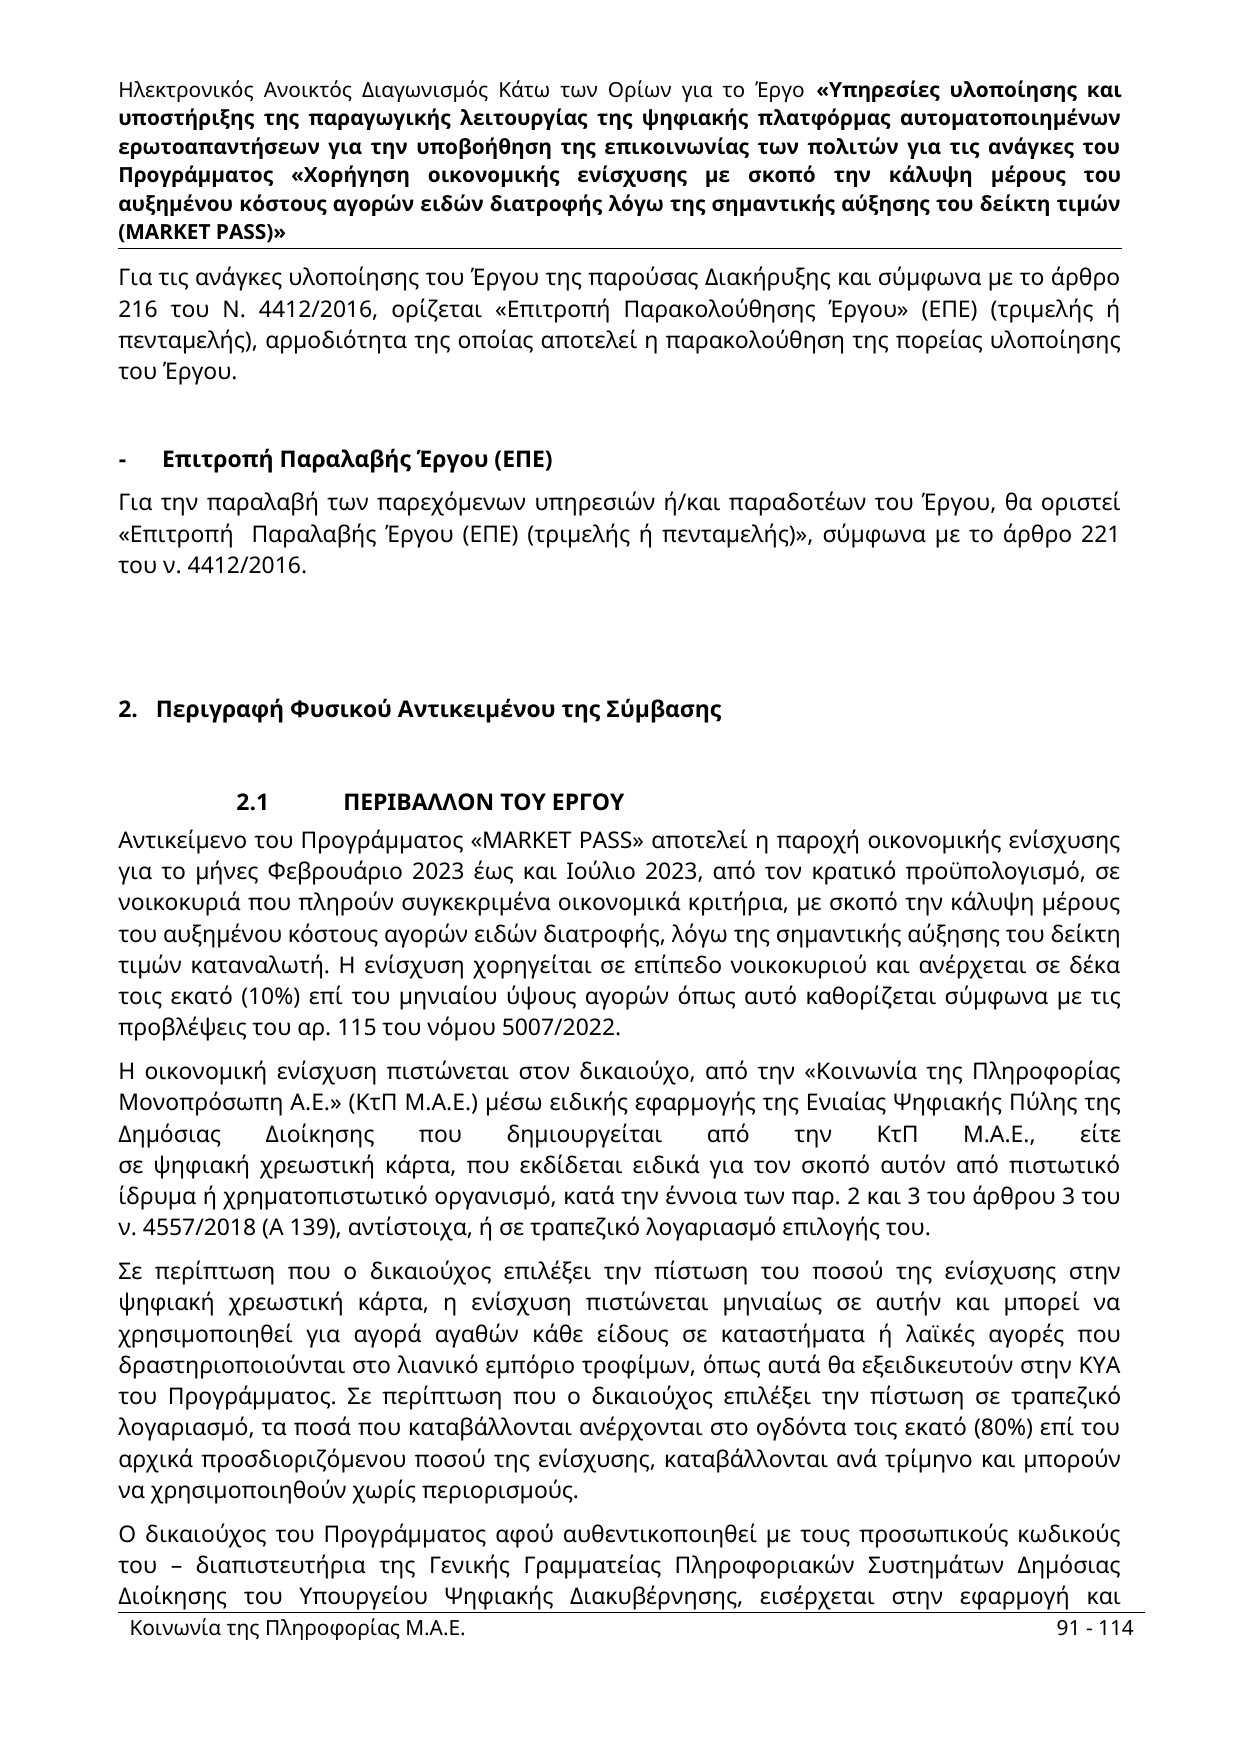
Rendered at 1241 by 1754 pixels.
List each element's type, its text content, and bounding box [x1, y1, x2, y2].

text Για την παραλαβή των παρεχόμενων υπηρεσιών ή/και παραδοτέων του Έργου, θα οριστεί «Επιτροπή Παραλαβής Έργου (ΕΠΕ) (τριμελής ή πενταμελής)», σύμφωνα με το άρθρο 221 του ν. 4412/2016. [118, 486, 1122, 580]
text Η οικονομική ενίσχυση πιστώνεται στον δικαιούχο, από την «Κοινωνία της Πληροφορίας Μονοπρόσωπη Α.Ε.» (ΚτΠ Μ.Α.Ε.) μέσω ειδικής εφαρμογής της Ενιαίας Ψηφιακής Πύλης της Δημόσιας Διοίκησης που δημιουργείται από την ΚτΠ Μ.Α.Ε., είτε σε ψηφιακή χρεωστική κάρτα, που εκδίδεται ειδικά για τον σκοπό αυτόν από πιστωτικό ίδρυμα ή χρηματοπιστωτικό οργανισμό, κατά την έννοια των παρ. 2 και 3 του άρθρου 3 του ν. 4557/2018 (Α 139), αντίστοιχα, ή σε τραπεζικό λογαριασμό επιλογής του. [118, 1055, 1122, 1242]
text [118, 1517, 1122, 1611]
text Αντικείμενο του Προγράμματος «MARKET PASS» αποτελεί η παροχή οικονομικής ενίσχυσης για το μήνες Φεβρουάριο 2023 έως και Ιούλιο 2023, από τον κρατικό προϋπολογισμό, σε νοικοκυριά που πληρούν συγκεκριμένα οικονομικά κριτήρια, με σκοπό την κάλυψη μέρους του αυξημένου κόστους αγορών ειδών διατροφής, λόγω της σημαντικής αύξησης του δείκτη τιμών καταναλωτή. Η ενίσχυση χορηγείται σε επίπεδο νοικοκυριού και ανέρχεται σε δέκα τοις εκατό (10%) επί του μηνιαίου ύψους αγορών όπως αυτό καθορίζεται σύμφωνα με τις προβλέψεις του αρ. 115 του νόμου 5007/2022. [118, 824, 1122, 1042]
text Σε περίπτωση που ο δικαιούχος επιλέξει την πίστωση του ποσού της ενίσχυσης στην ψηφιακή χρεωστική κάρτα, η ενίσχυση πιστώνεται μηνιαίως σε αυτήν και μπορεί να χρησιμοποιηθεί για αγορά αγαθών κάθε είδους σε καταστήματα ή λαϊκές αγορές που δραστηριοποιούνται στο λιανικό εμπόριο τροφίμων, όπως αυτά θα εξειδικευτούν στην ΚΥΑ του Προγράμματος. Σε περίπτωση που ο δικαιούχος επιλέξει την πίστωση σε τραπεζικό λογαριασμό, τα ποσά που καταβάλλονται ανέρχονται στο ογδόντα τοις εκατό (80%) επί του αρχικά προσδιοριζόμενου ποσού της ενίσχυσης, καταβάλλονται ανά τρίμηνο και μπορούν να χρησιμοποιηθούν χωρίς περιορισμούς. [118, 1255, 1122, 1505]
list Επιτροπή Παραλαβής Έργου (ΕΠΕ) [118, 442, 1122, 474]
subtitle ΠΕΡΙΒΑΛΛΟΝ ΤΟΥ ΕΡΓΟΥ [236, 786, 1122, 817]
text Για τις ανάγκες υλοποίησης του Έργου της παρούσας Διακήρυξης και σύμφωνα με το άρθρο 216 του Ν. 4412/2016, ορίζεται «Επιτροπή Παρακολούθησης Έργου» (ΕΠΕ) (τριμελής ή πενταμελής), αρμοδιότητα της οποίας αποτελεί η παρακολούθηση της πορείας υλοποίησης του Έργου. [118, 261, 1122, 386]
subtitle Περιγραφή Φυσικού Αντικειμένου της Σύμβασης [118, 692, 1122, 724]
